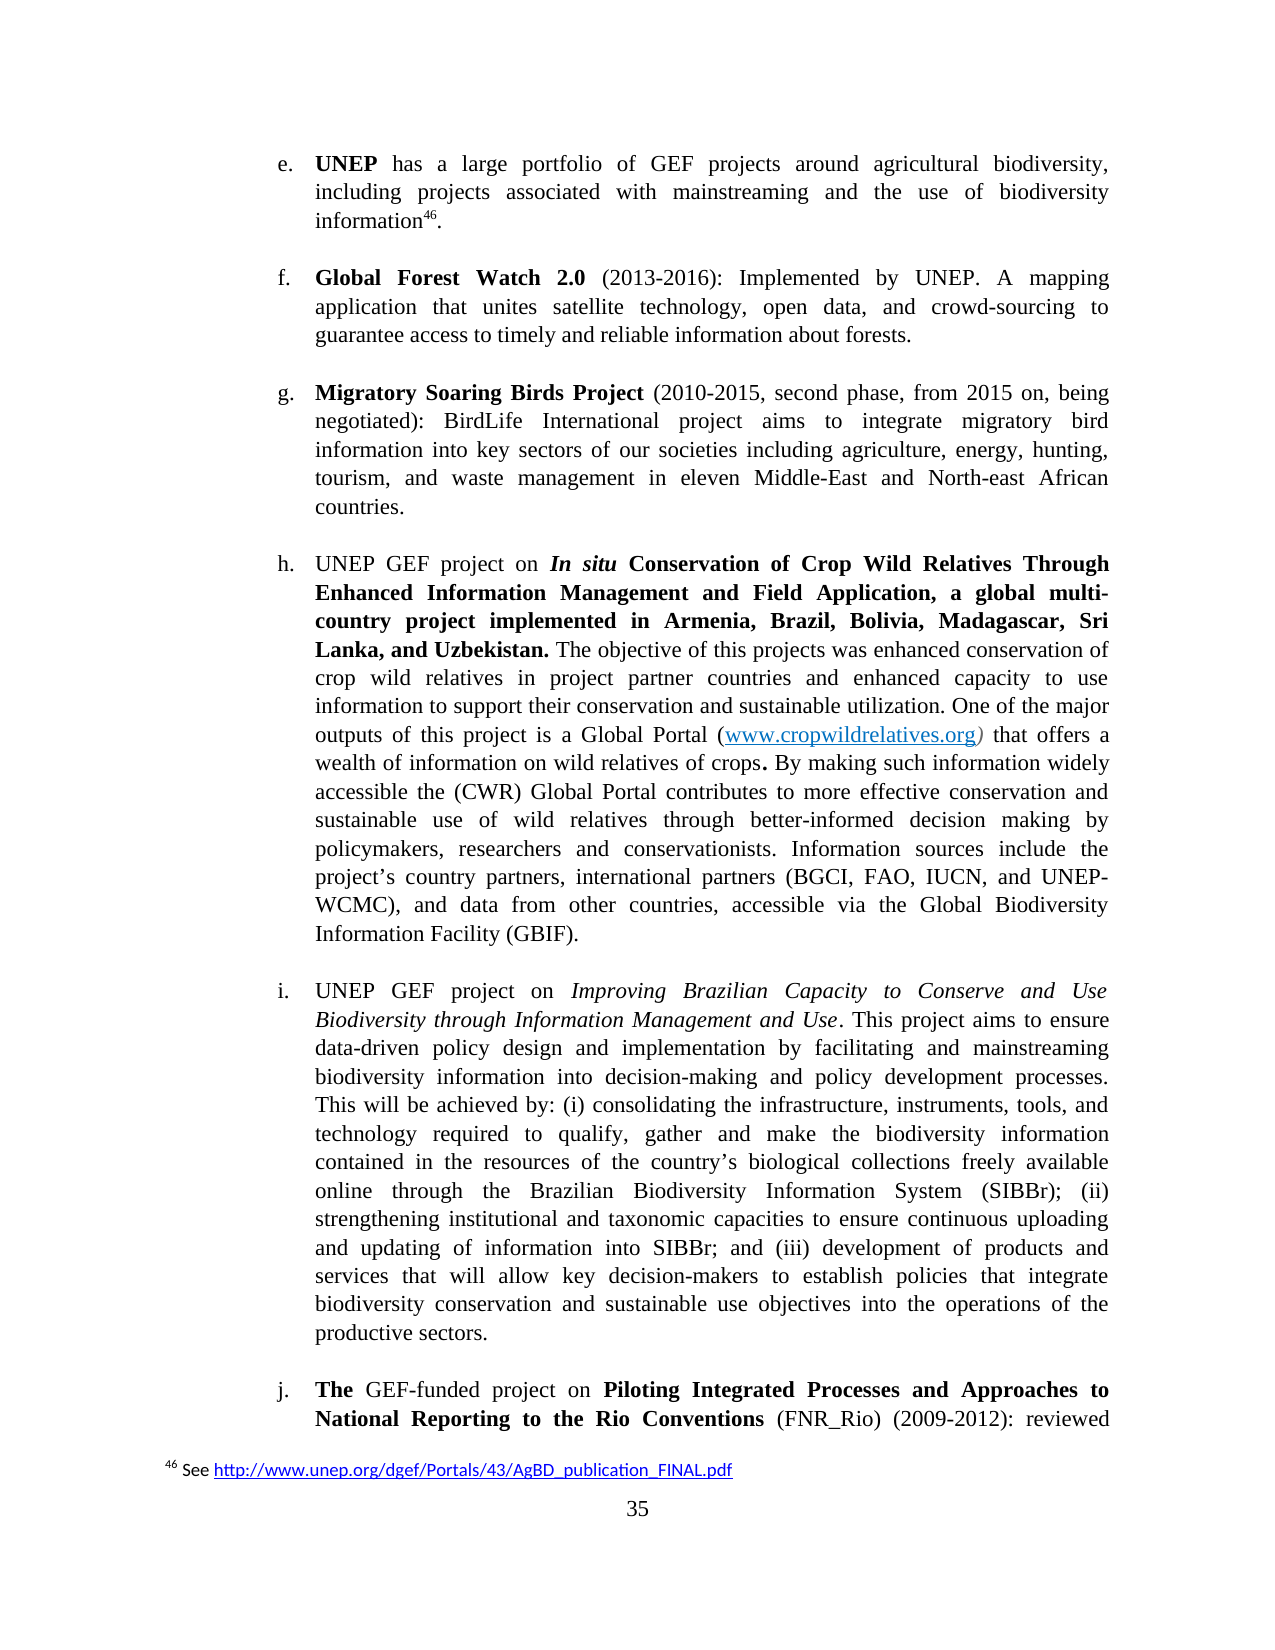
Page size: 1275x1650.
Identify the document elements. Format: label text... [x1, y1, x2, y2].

list Global Forest Watch 2.0 (2013-2016): Implemented by UNEP. A mapping application that unites satellite technology, open data, and crowd-sourcing to guarantee access to timely and reliable information about forests. [277, 264, 1110, 348]
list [277, 1376, 1110, 1431]
list UNEP GEF project on In situ Conservation of Crop Wild Relatives Through Enhanced Information Management and Field Application, a global multi-country project implemented in Armenia, Brazil, Bolivia, Madagascar, Sri Lanka, and Uzbekistan. The objective of this projects was enhanced conservation of crop wild relatives in project partner countries and enhanced capacity to use information to support their conservation and sustainable utilization. One of the major outputs of this project is a Global Portal (www.cropwildrelatives.org) that offers a wealth of information on wild relatives of crops. By making such information widely accessible the (CWR) Global Portal contributes to more effective conservation and sustainable use of wild relatives through better-informed decision making by policymakers, researchers and conservationists. Information sources include the project’s country partners, international partners (BGCI, FAO, IUCN, and UNEP-WCMC), and data from other countries, accessible via the Global Biodiversity Information Facility (GBIF). [277, 550, 1110, 946]
list Migratory Soaring Birds Project (2010-2015, second phase, from 2015 on, being negotiated): BirdLife International project aims to integrate migratory bird information into key sectors of our societies including agriculture, energy, hunting, tourism, and waste management in eleven Middle-East and North-east African countries. [277, 379, 1110, 519]
list UNEP has a large portfolio of GEF projects around agricultural biodiversity, including projects associated with mainstreaming and the use of biodiversity information. [277, 150, 1110, 233]
list UNEP GEF project on Improving Brazilian Capacity to Conserve and Use Biodiversity through Information Management and Use. This project aims to ensure data-driven policy design and implementation by facilitating and mainstreaming biodiversity information into decision-making and policy development processes. This will be achieved by: (i) consolidating the infrastructure, instruments, tools, and technology required to qualify, gather and make the biodiversity information contained in the resources of the country’s biological collections freely available online through the Brazilian Biodiversity Information System (SIBBr); (ii) strengthening institutional and taxonomic capacities to ensure continuous uploading and updating of information into SIBBr; and (iii) development of products and services that will allow key decision-makers to establish policies that integrate biodiversity conservation and sustainable use objectives into the operations of the productive sectors. [277, 978, 1110, 1345]
